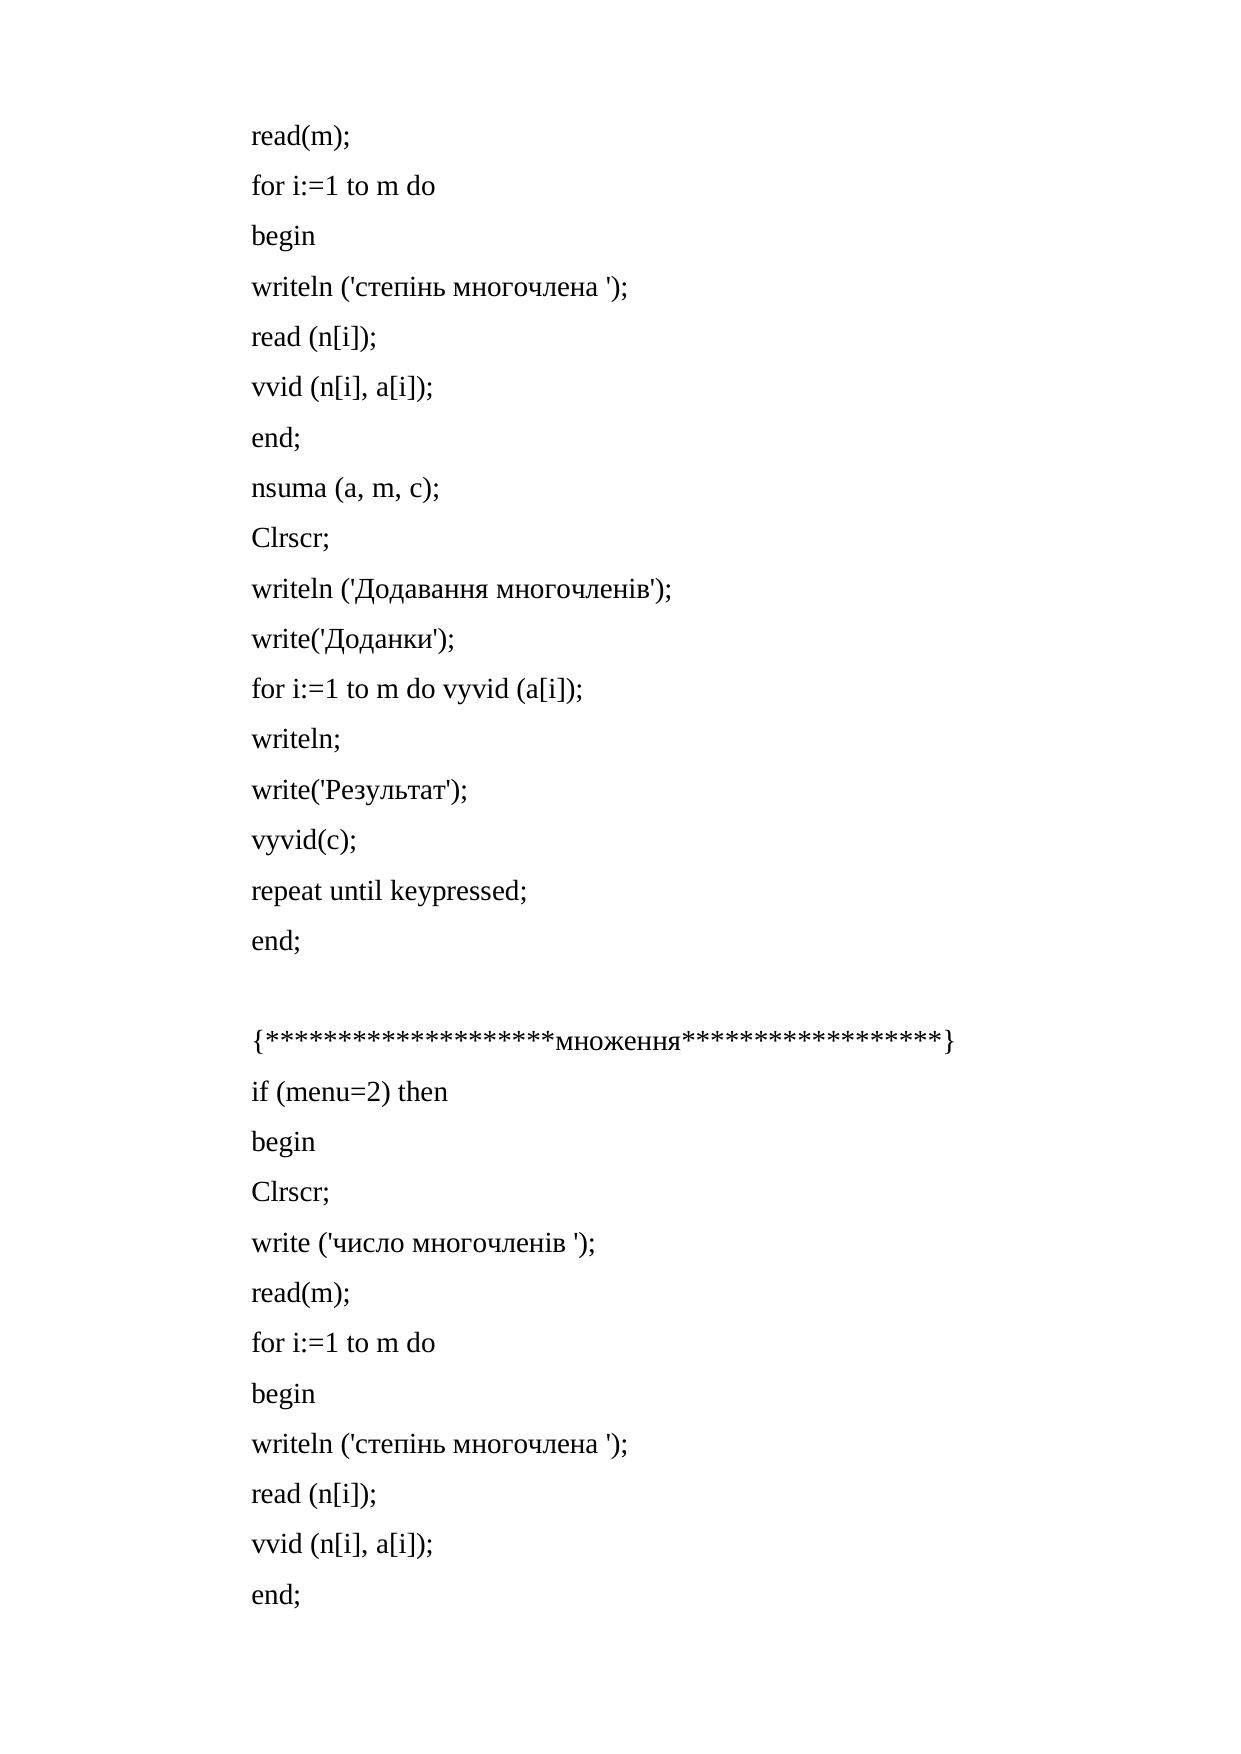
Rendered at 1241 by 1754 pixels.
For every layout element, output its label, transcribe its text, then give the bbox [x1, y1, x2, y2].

text for i:=1 to m do [177, 1326, 1152, 1359]
text for i:=1 to m do vyvid (a[i]); [177, 672, 1152, 705]
text Clrscr; [177, 521, 1152, 554]
text writeln ('Додавання многочленiв'); [177, 571, 1152, 604]
text read (n[i]); [177, 319, 1152, 353]
text if (menu=2) then [177, 1074, 1152, 1108]
text vvid (n[i], a[i]); [177, 370, 1152, 403]
text end; [177, 420, 1152, 453]
text Clrscr; [177, 1175, 1152, 1208]
text writeln; [177, 722, 1152, 755]
text vyvid(c); [177, 822, 1152, 856]
text vvid (n[i], a[i]); [177, 1527, 1152, 1560]
text read(m); [177, 1275, 1152, 1309]
text for i:=1 to m do [177, 168, 1152, 202]
text begin [177, 1376, 1152, 1409]
text repeat until keypressed; [177, 873, 1152, 906]
text write('Результат'); [177, 772, 1152, 806]
text end; [177, 923, 1152, 957]
text begin [177, 1124, 1152, 1158]
text write('Доданки'); [177, 621, 1152, 655]
text read(m); [177, 118, 1152, 152]
text nsuma (a, m, c); [177, 470, 1152, 504]
text writeln ('степiнь многочлена '); [177, 269, 1152, 303]
text read (n[i]); [177, 1477, 1152, 1510]
text writeln ('степiнь многочлена '); [177, 1426, 1152, 1460]
text {********************множення******************} [177, 1024, 1152, 1057]
text end; [177, 1577, 1152, 1611]
text begin [177, 219, 1152, 252]
text write ('число многочленiв '); [177, 1225, 1152, 1258]
